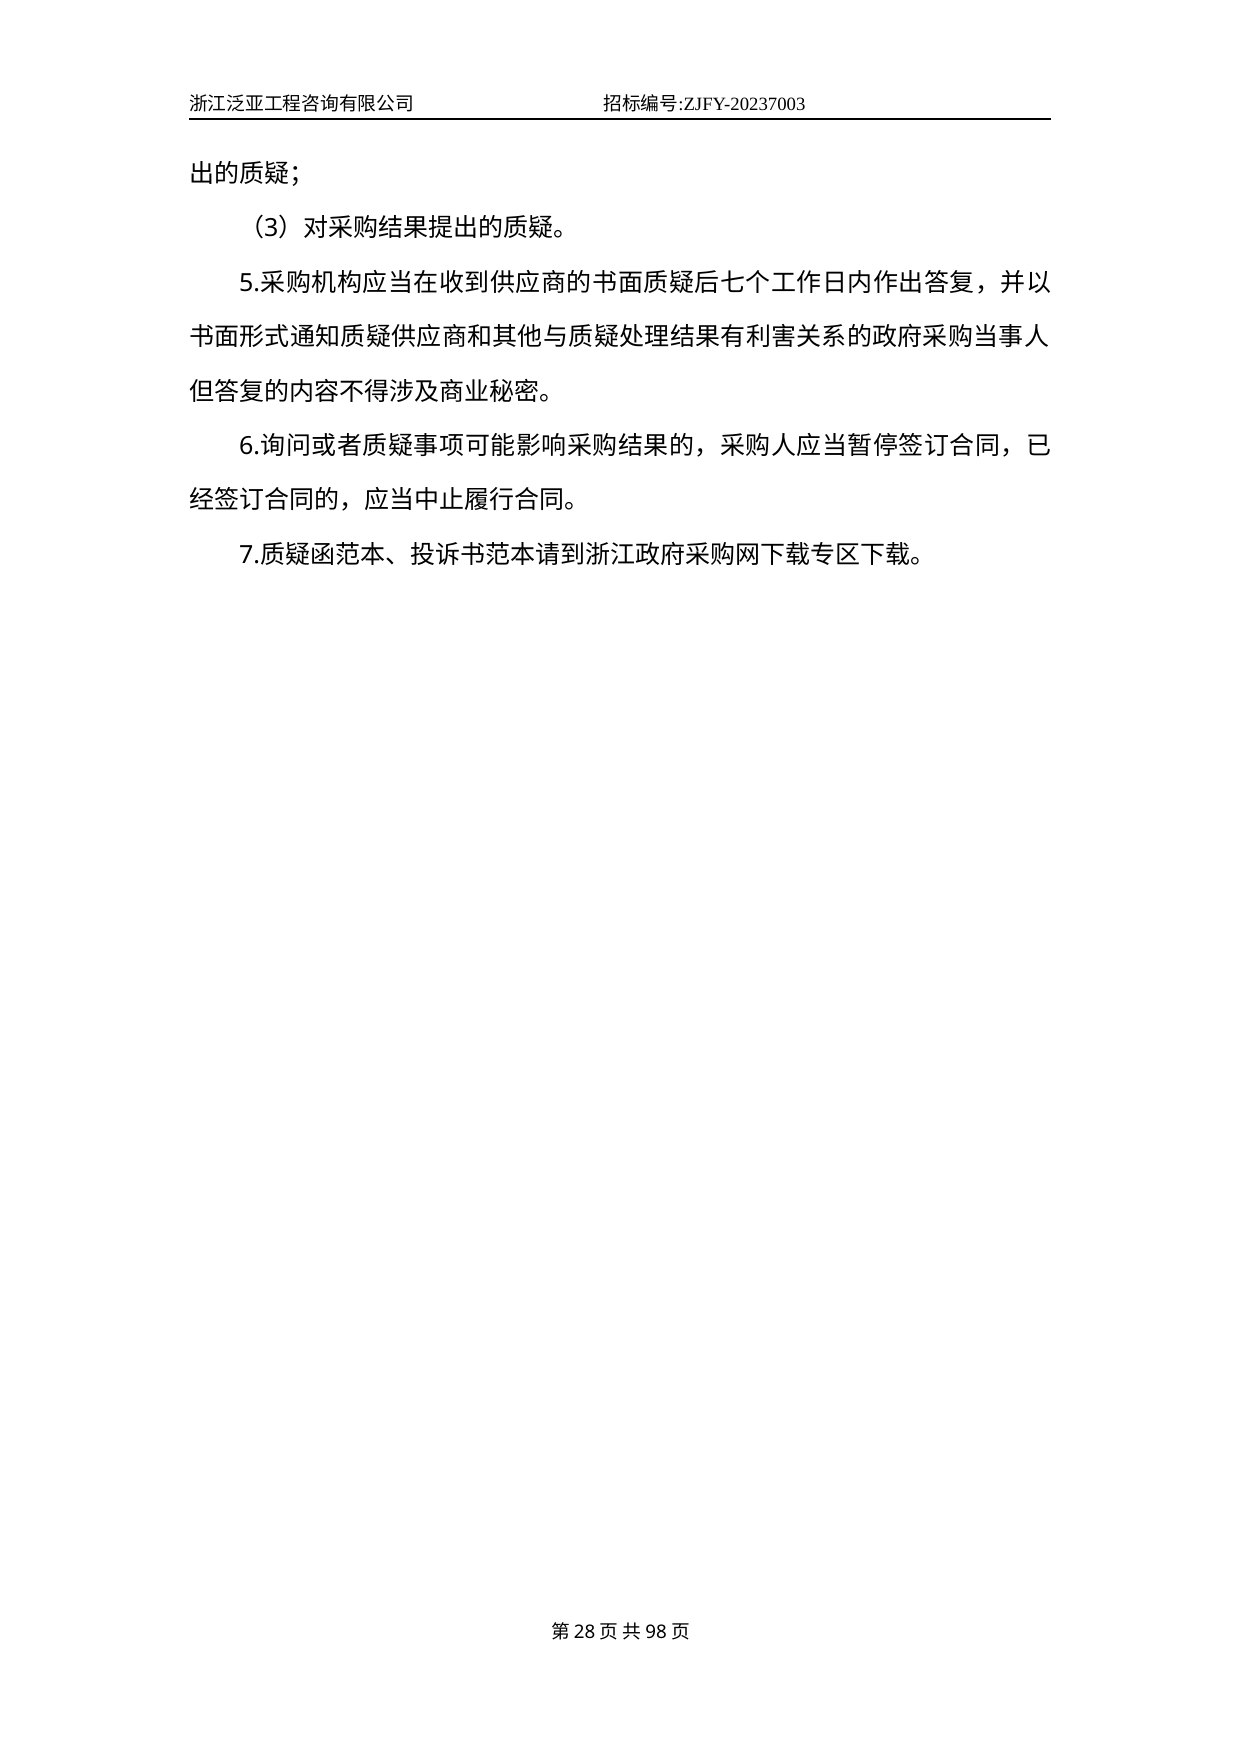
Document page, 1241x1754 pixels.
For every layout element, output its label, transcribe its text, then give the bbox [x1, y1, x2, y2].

text 6.询问或者质疑事项可能影响采购结果的，采购人应当暂停签订合同，已经签订合同的，应当中止履行合同。 [189, 425, 1051, 516]
text （3）对采购结果提出的质疑。 [189, 208, 1051, 244]
text 5.采购机构应当在收到供应商的书面质疑后七个工作日内作出答复，并以书面形式通知质疑供应商和其他与质疑处理结果有利害关系的政府采购当事人，但答复的内容不得涉及商业秘密。 [189, 262, 1051, 407]
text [189, 153, 1051, 190]
text 7.质疑函范本、投诉书范本请到浙江政府采购网下载专区下载。 [189, 534, 1051, 570]
